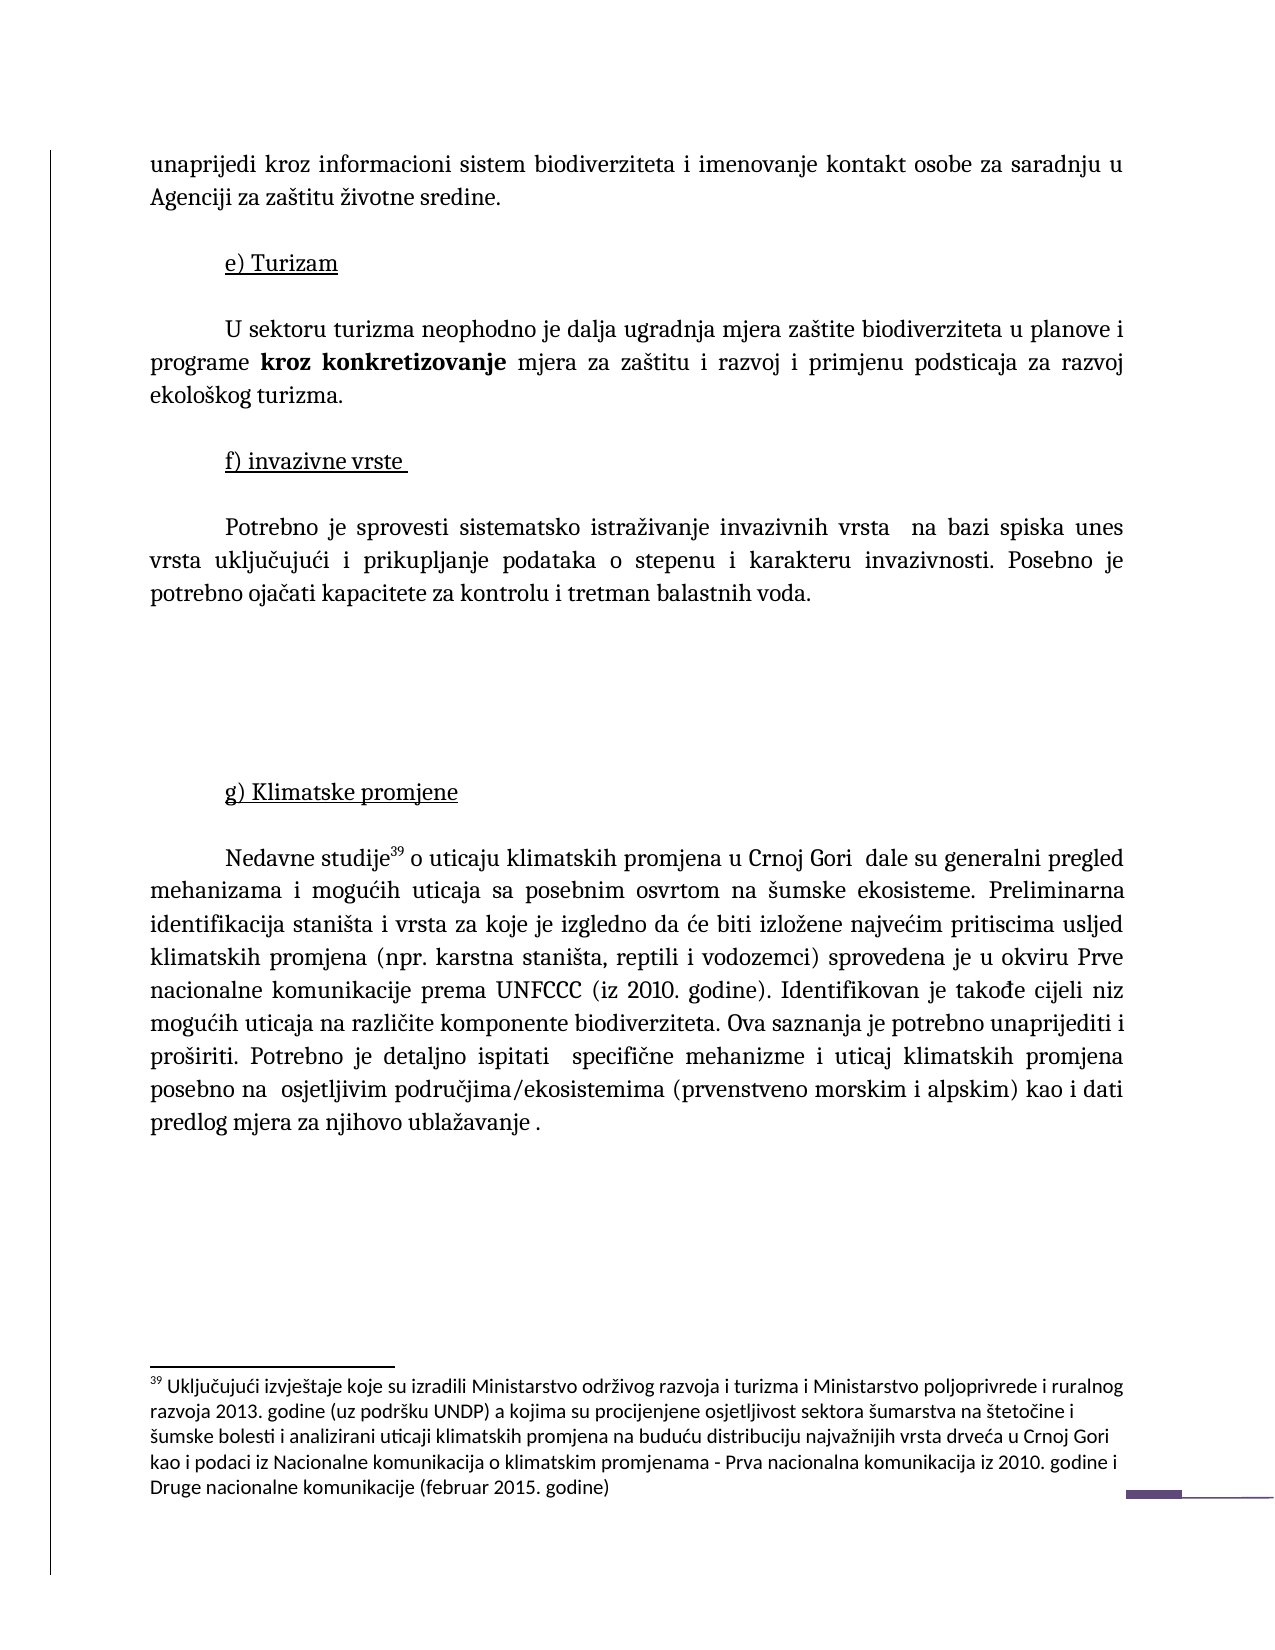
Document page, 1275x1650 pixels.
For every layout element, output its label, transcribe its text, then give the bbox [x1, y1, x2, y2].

text f) invazivne vrste [150, 447, 1125, 476]
text Nedavne studije o uticaju klimatskih promjena u Crnoj Gori dale su generalni pregled mehanizama i mogućih uticaja sa posebnim osvrtom na šumske ekosisteme. Preliminarna identifikacija staništa i vrsta za koje je izgledno da će biti izložene najvećim pritiscima usljed klimatskih promjena (npr. karstna staništa, reptili i vodozemci) sprovedena je u okviru Prve nacionalne komunikacije prema UNFCCC (iz 2010. godine). Identifikovan je takođe cijeli niz mogućih uticaja na različite komponente biodiverziteta. Ova saznanja je potrebno unaprijediti i proširiti. Potrebno je detaljno ispitati specifične mehanizme i uticaj klimatskih promjena posebno na osjetljivim područjima/ekosistemima (prvenstveno morskim i alpskim) kao i dati predlog mjera za njihovo ublažavanje . [150, 843, 1125, 1136]
text U sektoru turizma neophodno je dalja ugradnja mjera zaštite biodiverziteta u planove i programe kroz konkretizovanje mjera za zaštitu i razvoj i primjenu podsticaja za razvoj ekološkog turizma. [150, 315, 1125, 410]
text e) Turizam [150, 249, 1125, 278]
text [150, 150, 1125, 212]
text Potrebno je sprovesti sistematsko istraživanje invazivnih vrsta na bazi spiska unes vrsta uključujući i prikupljanje podataka o stepenu i karakteru invazivnosti. Posebno je potrebno ojačati kapacitete za kontrolu i tretman balastnih voda. [150, 513, 1125, 608]
text g) Klimatske promjene [150, 777, 1125, 806]
